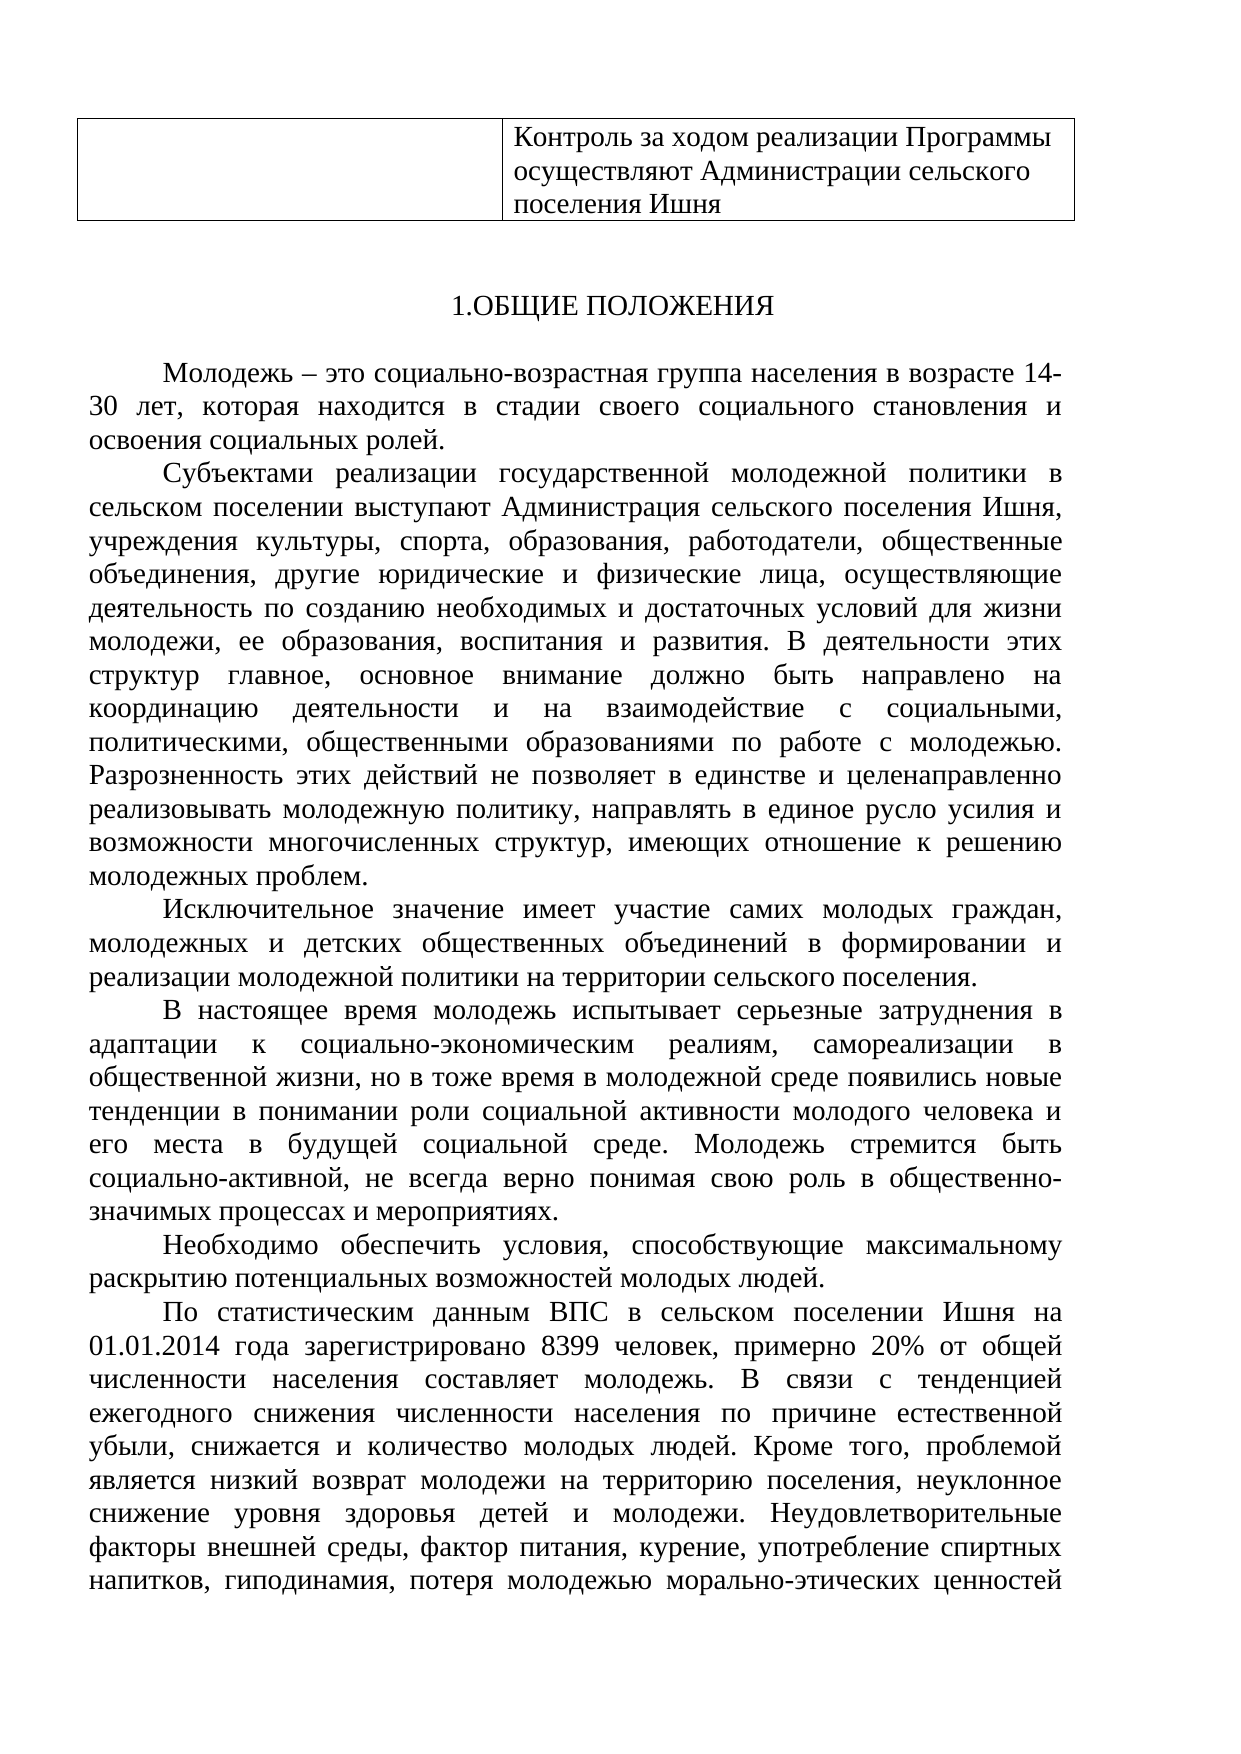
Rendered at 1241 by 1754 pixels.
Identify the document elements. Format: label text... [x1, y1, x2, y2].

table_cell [503, 119, 1074, 220]
text 1.ОБЩИЕ ПОЛОЖЕНИЯ [88, 288, 1063, 321]
text В настоящее время молодежь испытывает серьезные затруднения в адаптации к социально-экономическим реалиям, самореализации в общественной жизни, но в тоже время в молодежной среде появились новые тенденции в понимании роли социальной активности молодого человека и его места в будущей социальной среде. Молодежь стремится быть социально-активной, не всегда верно понимая свою роль в общественно-значимых процессах и мероприятиях. [88, 992, 1063, 1227]
text Молодежь – это социально-возрастная группа населения в возрасте 14-30 лет, которая находится в стадии своего социального становления и освоения социальных ролей. [88, 355, 1063, 456]
text Субъектами реализации государственной молодежной политики в сельском поселении выступают Администрация сельского поселения Ишня, учреждения культуры, спорта, образования, работодатели, общественные объединения, другие юридические и физические лица, осуществляющие деятельность по созданию необходимых и достаточных условий для жизни молодежи, ее образования, воспитания и развития. В деятельности этих структур главное, основное внимание должно быть направлено на координацию деятельности и на взаимодействие с социальными, политическими, общественными образованиями по работе с молодежью. Разрозненность этих действий не позволяет в единстве и целенаправленно реализовывать молодежную политику, направлять в единое русло усилия и возможности многочисленных структур, имеющих отношение к решению молодежных проблем. [88, 456, 1063, 892]
text Необходимо обеспечить условия, способствующие максимальному раскрытию потенциальных возможностей молодых людей. [88, 1227, 1063, 1294]
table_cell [78, 119, 502, 220]
text Исключительное значение имеет участие самих молодых граждан, молодежных и детских общественных объединений в формировании и реализации молодежной политики на территории сельского поселения. [88, 892, 1063, 992]
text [88, 1294, 1063, 1596]
